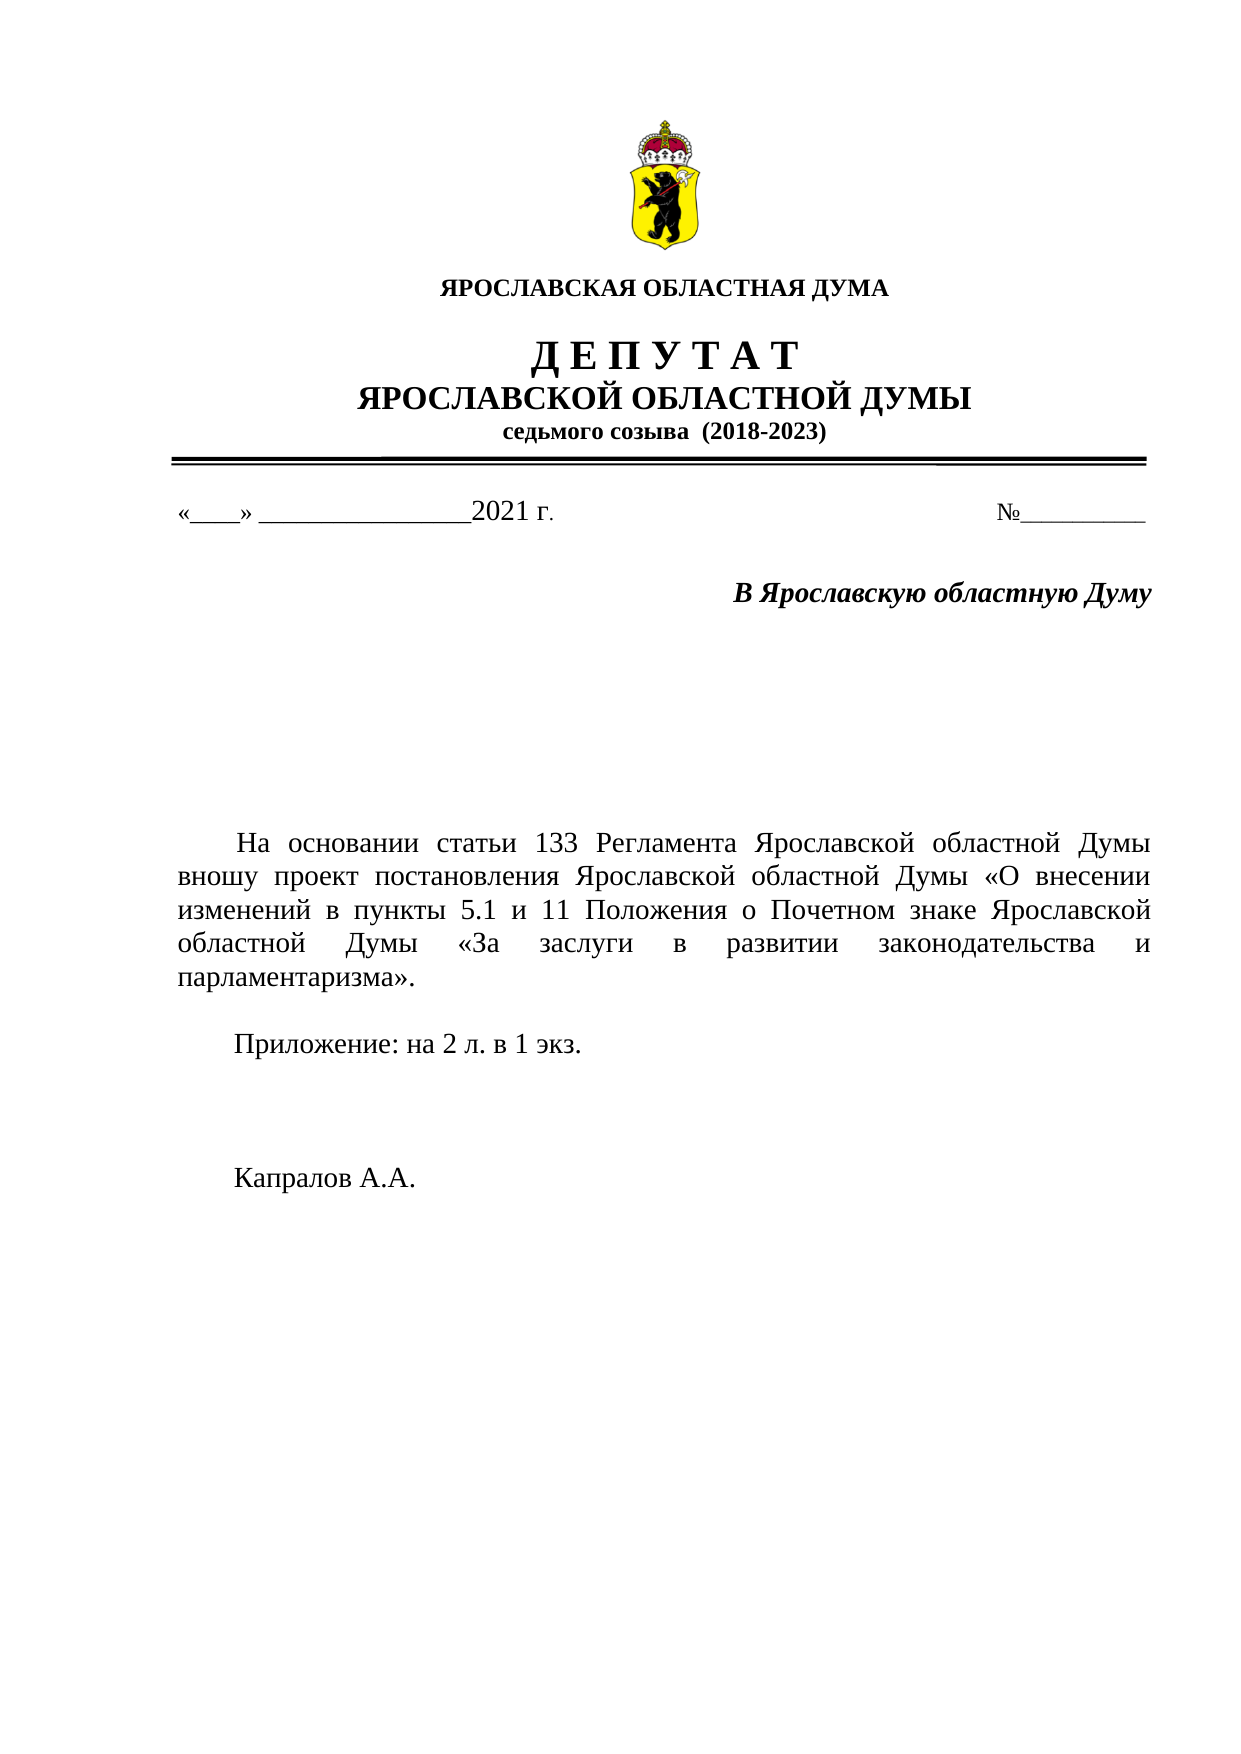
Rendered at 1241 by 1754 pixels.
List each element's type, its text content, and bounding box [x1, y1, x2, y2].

text Д Е П У Т А Т [177, 330, 1152, 378]
text ЯРОСЛАВСКОЙ ОБЛАСТНОЙ ДУМЫ [177, 378, 1152, 416]
picture [627, 118, 702, 254]
text «____» _________________2021 г. №____________ [177, 493, 1152, 527]
text На основании статьи 133 Регламента Ярославской областной Думы вношу проект постановления Ярославской областной Думы «О внесении изменений в пункты 5.1 и 11 Положения о Почетном знаке Ярославской областной Думы «За заслуги в развитии законодательства и парламентаризма». [177, 825, 1152, 993]
text В Ярославскую областную Думу [177, 575, 1152, 608]
text седьмого созыва (2018-2023) [177, 416, 1152, 445]
text ЯРОСЛАВСКАЯ ОБЛАСТНАЯ ДУМА [177, 273, 1152, 301]
text Приложение: на 2 л. в 1 экз. [177, 1026, 1152, 1060]
text Капралов А.А. [177, 1160, 1152, 1194]
